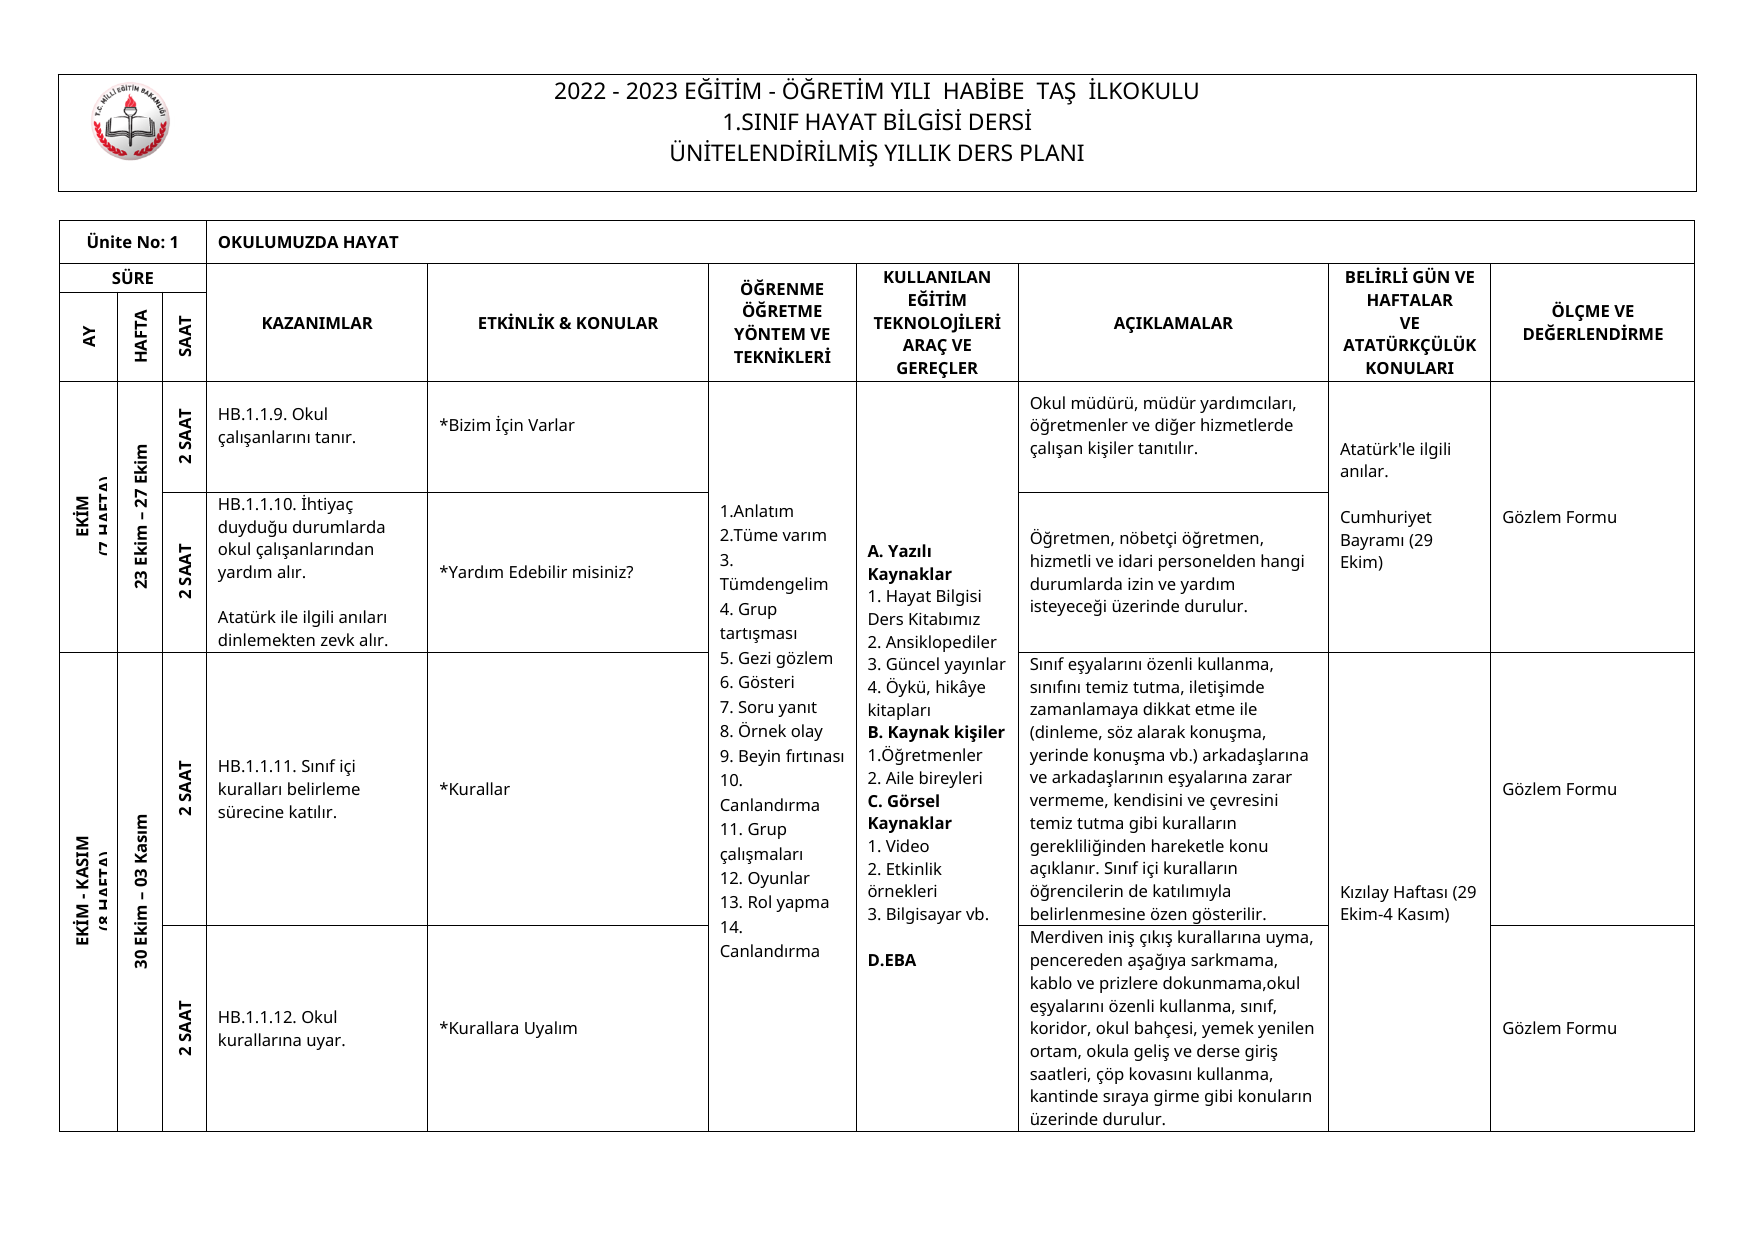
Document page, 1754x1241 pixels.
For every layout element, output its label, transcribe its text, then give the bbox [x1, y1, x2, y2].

table_cell *Bizim İçin Varlar [428, 382, 708, 492]
table_cell Gözlem Formu [1491, 926, 1694, 1131]
table_cell 2 SAAT [163, 653, 206, 925]
table_cell HB.1.1.9. Okul çalışanlarını tanır. [207, 382, 427, 492]
table_cell KULLANILAN EĞİTİM TEKNOLOJİLERİ ARAÇ VE GEREÇLER [857, 264, 1018, 381]
table_header OKULUMUZDA HAYAT [207, 221, 1694, 263]
table_cell ÖLÇME VE DEĞERLENDİRME [1491, 264, 1694, 381]
table_header Ünite No: 1 [60, 221, 206, 263]
table_cell Atatürk'le ilgili anılar. Cumhuriyet Bayramı (29 Ekim) [1329, 382, 1490, 652]
table_cell Öğretmen, nöbetçi öğretmen, hizmetli ve idari personelden hangi durumlarda izin ve yardım isteyeceği üzerinde durulur. [1019, 493, 1328, 652]
table_cell Kızılay Haftası (29 Ekim-4 Kasım) [1329, 653, 1490, 1131]
table_cell AÇIKLAMALAR [1019, 264, 1328, 381]
table_cell EKİM (7.HAFTA) [60, 382, 117, 652]
table_cell 23 Ekim – 27 Ekim [118, 382, 162, 652]
table_cell HB.1.1.11. Sınıf içi kuralları belirleme sürecine katılır. [207, 653, 427, 925]
table_cell ETKİNLİK & KONULAR [428, 264, 708, 381]
table_cell BELİRLİ GÜN VE HAFTALAR VE ATATÜRKÇÜLÜK KONULARI [1329, 264, 1490, 381]
table_cell 1.Anlatım 2.Tüme varım 3. Tümdengelim 4. Grup tartışması 5. Gezi gözlem 6. Gösteri 7. Soru yanıt 8. Örnek olay 9. Beyin fırtınası 10. Canlandırma 11. Grup çalışmaları 12. Oyunlar 13. Rol yapma 14. Canlandırma [709, 382, 856, 1131]
table_cell *Kurallar [428, 653, 708, 925]
table_cell EKİM - KASIM (8.HAFTA) [60, 653, 117, 1131]
table_cell *Kurallara Uyalım [428, 926, 708, 1131]
table_cell A. Yazılı Kaynaklar 1. Hayat Bilgisi Ders Kitabımız 2. Ansiklopediler 3. Güncel yayınlar 4. Öykü, hikâye kitapları B. Kaynak kişiler 1.Öğretmenler 2. Aile bireyleri C. Görsel Kaynaklar 1. Video 2. Etkinlik örnekleri 3. Bilgisayar vb. D.EBA [857, 382, 1018, 1131]
table_cell Okul müdürü, müdür yardımcıları, öğretmenler ve diğer hizmetlerde çalışan kişiler tanıtılır. [1019, 382, 1328, 492]
table_cell ÖĞRENME ÖĞRETME YÖNTEM VE TEKNİKLERİ [709, 264, 856, 381]
table_cell Gözlem Formu [1491, 653, 1694, 925]
table_cell Gözlem Formu [1491, 382, 1694, 652]
table_cell AY [60, 293, 117, 381]
table_cell Merdiven iniş çıkış kurallarına uyma, pencereden aşağıya sarkmama, kablo ve prizlere dokunmama,okul eşyalarını özenli kullanma, sınıf, koridor, okul bahçesi, yemek yenilen ortam, okula geliş ve derse giriş saatleri, çöp kovasını kullanma, kantinde sıraya girme gibi konuların üzerinde durulur. [1019, 926, 1328, 1131]
table_cell 2 SAAT [163, 493, 206, 652]
table_cell 30 Ekim – 03 Kasım [118, 653, 162, 1131]
table_cell *Yardım Edebilir misiniz? [428, 493, 708, 652]
table_cell 2 SAAT [163, 926, 206, 1131]
picture [85, 77, 175, 167]
table_cell HB.1.1.10. İhtiyaç duyduğu durumlarda okul çalışanlarından yardım alır. Atatürk ile ilgili anıları dinlemekten zevk alır. [207, 493, 427, 652]
table_cell KAZANIMLAR [207, 264, 427, 381]
table_cell 2 SAAT [163, 382, 206, 492]
table_cell HAFTA [118, 293, 162, 381]
table_cell SÜRE [60, 264, 206, 292]
table_cell SAAT [163, 293, 206, 381]
table_cell HB.1.1.12. Okul kurallarına uyar. [207, 926, 427, 1131]
table_cell Sınıf eşyalarını özenli kullanma, sınıfını temiz tutma, iletişimde zamanlamaya dikkat etme ile (dinleme, söz alarak konuşma, yerinde konuşma vb.) arkadaşlarına ve arkadaşlarının eşyalarına zarar vermeme, kendisini ve çevresini temiz tutma gibi kuralların gerekliliğinden hareketle konu açıklanır. Sınıf içi kuralların öğrencilerin de katılımıyla belirlenmesine özen gösterilir. [1019, 653, 1328, 925]
